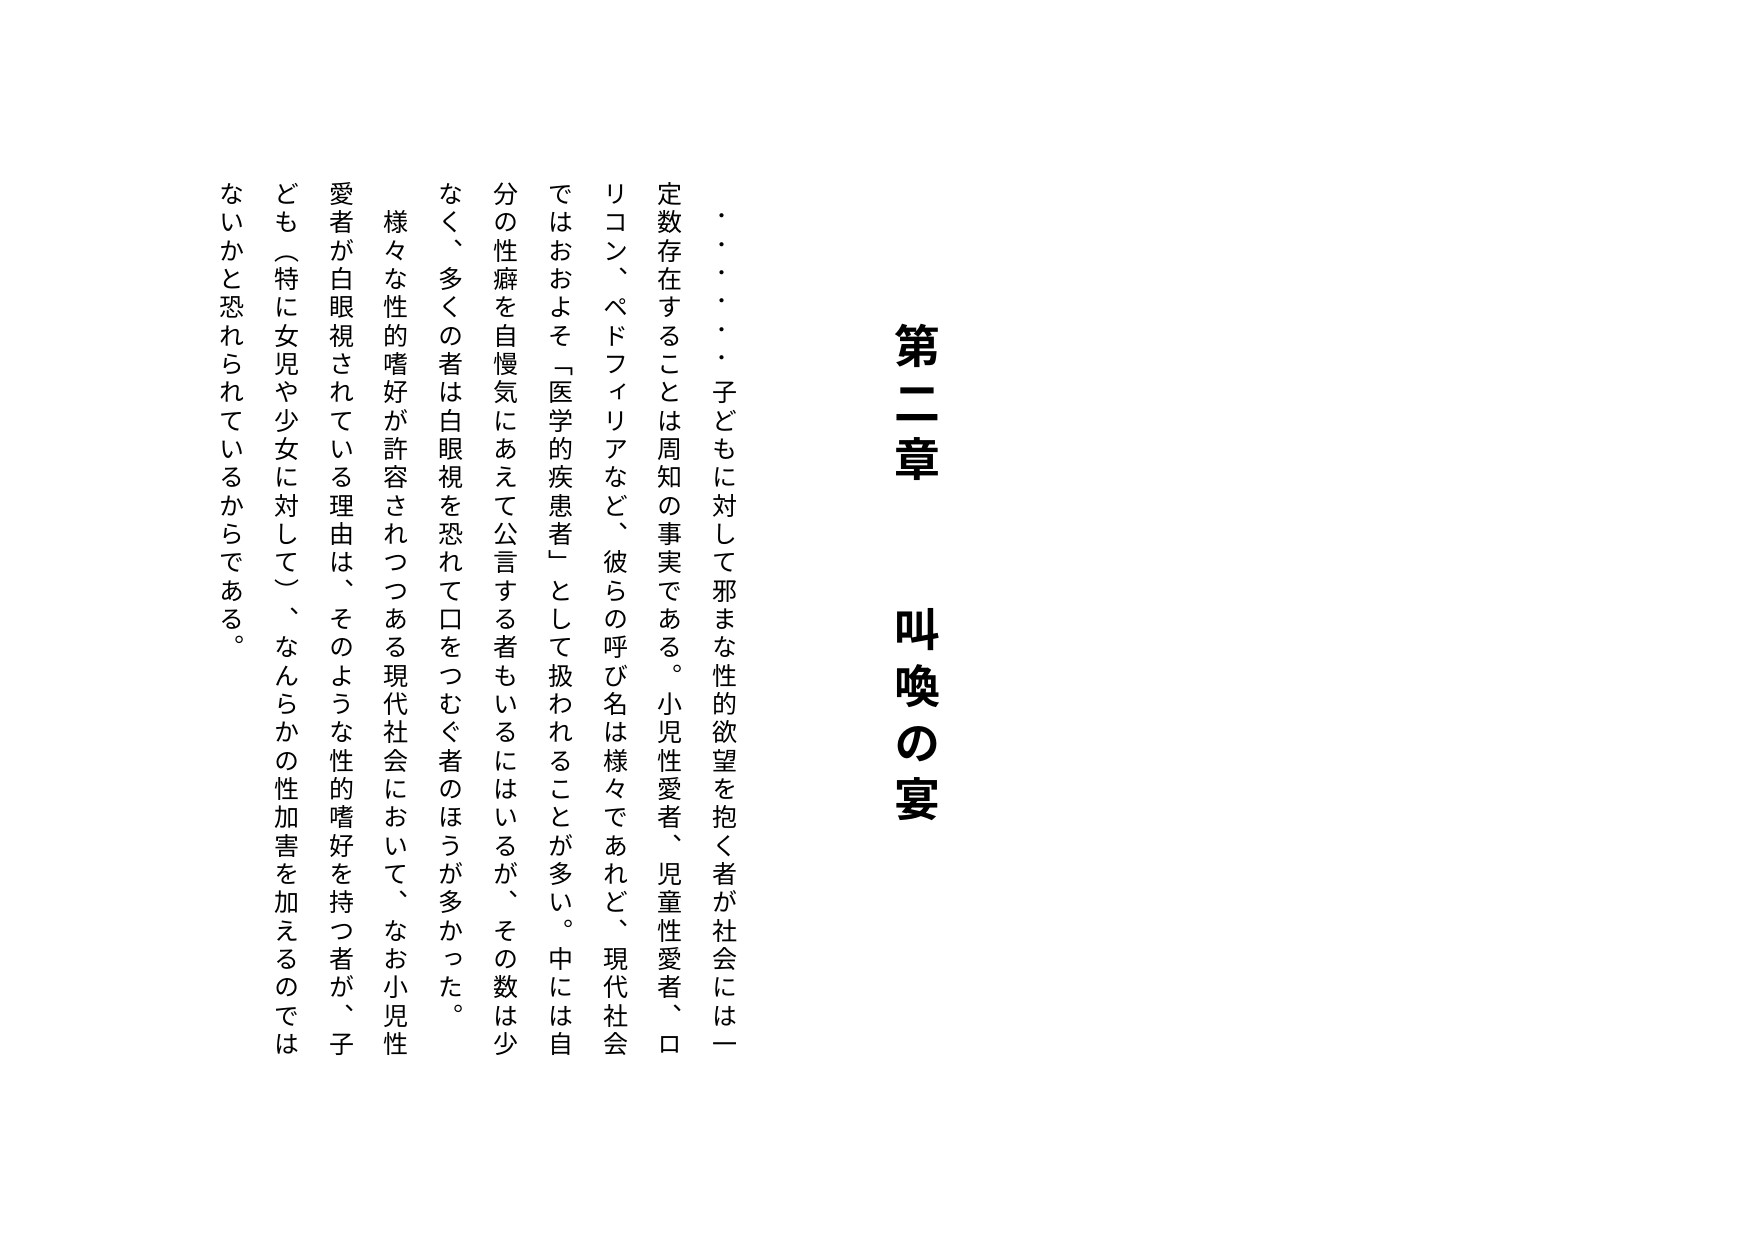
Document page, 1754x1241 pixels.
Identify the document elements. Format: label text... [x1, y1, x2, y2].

text 様々な性的嗜好が許容されつつある現代社会において、なお小児性愛者が白眼視されている理由は、そのような性的嗜好を持つ者が、子ども（特に女児や少女に対して）、なんらかの性加害を加えるのではないかと恐れられているからである。 [205, 181, 424, 1059]
text ･･････子どもに対して邪まな性的欲望を抱く者が社会には一定数存在することは周知の事実である。小児性愛者、児童性愛者、ロリコン、ペドフィリアなど、彼らの呼び名は様々であれど、現代社会ではおおよそ「医学的疾患者」として扱われることが多い。中には自分の性癖を自慢気にあえて公言する者もいるにはいるが、その数は少なく、多くの者は白眼視を恐れて口をつむぐ者のほうが多かった。 [424, 181, 753, 1059]
text 第二章 叫喚の宴 [862, 181, 972, 1059]
